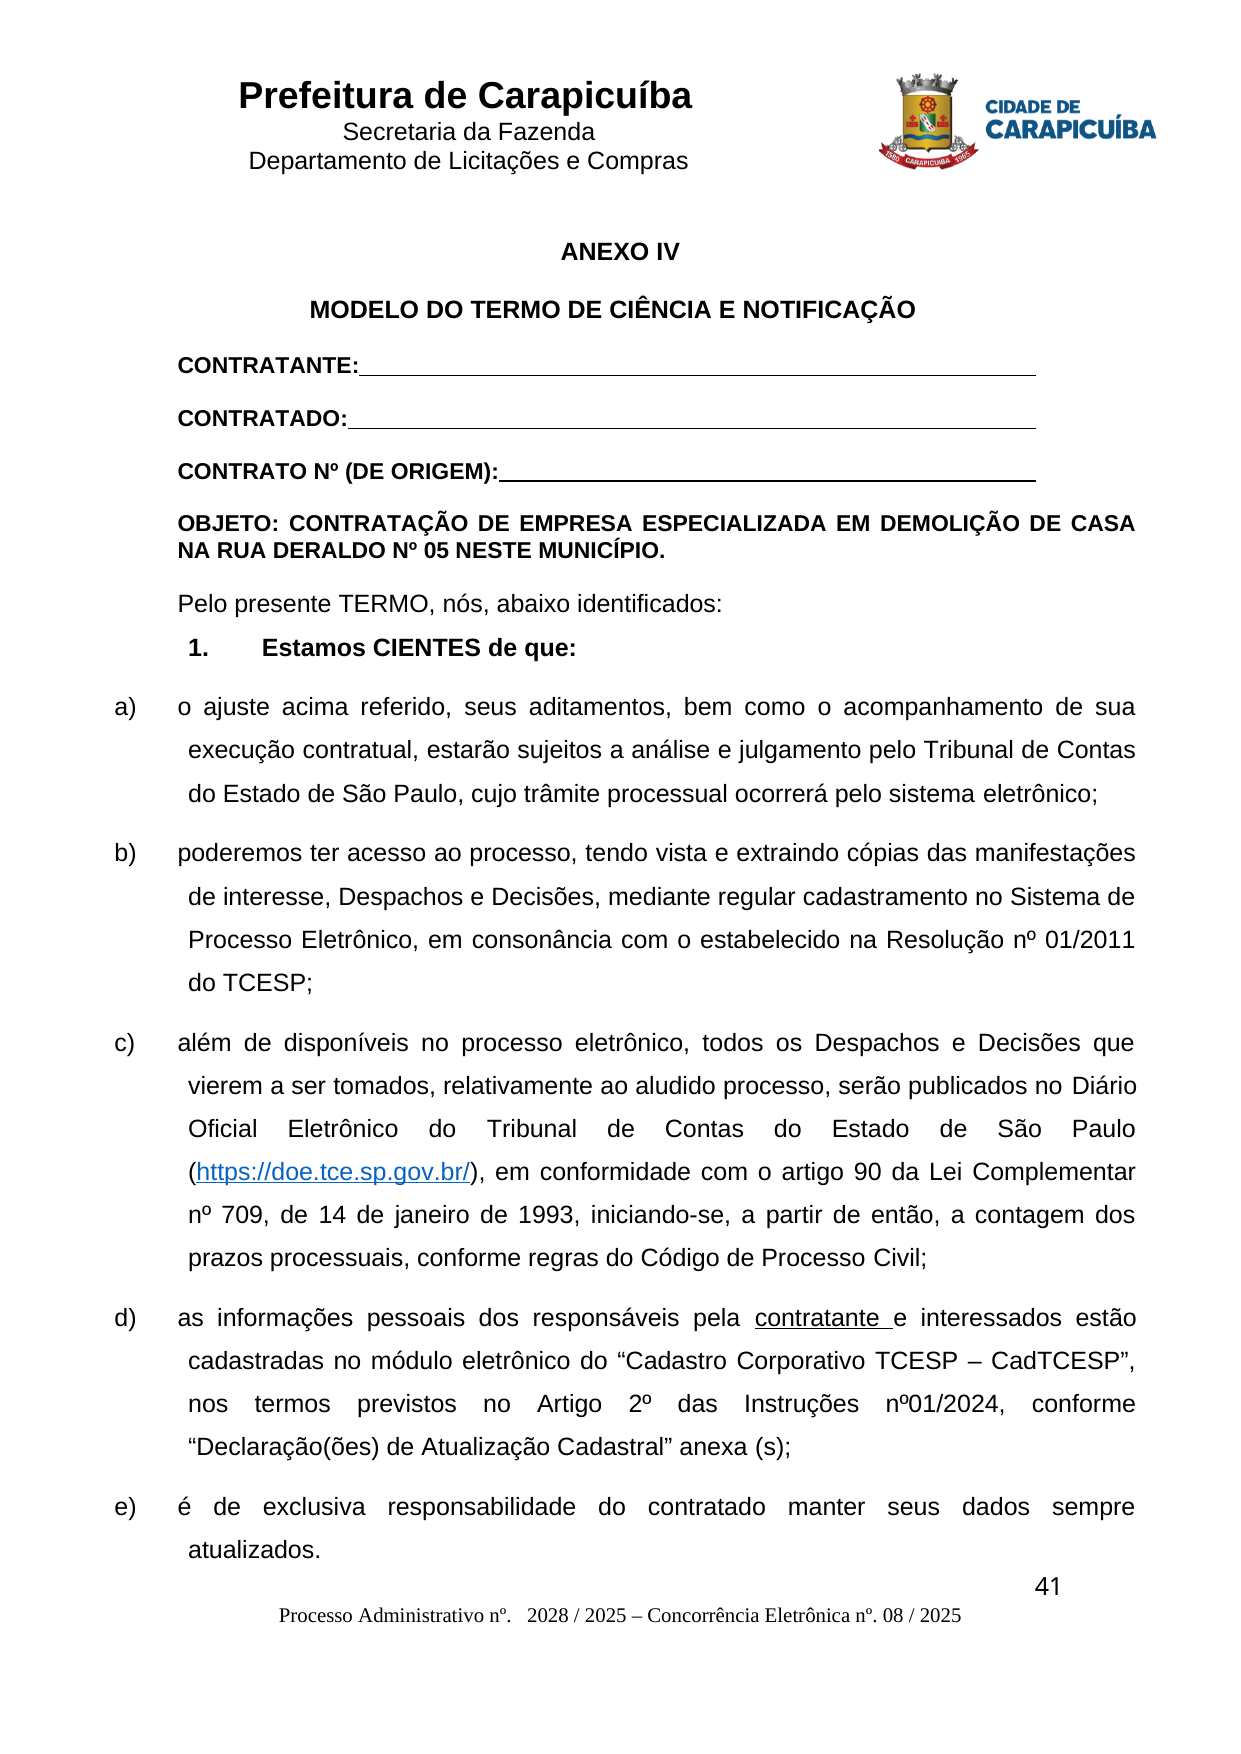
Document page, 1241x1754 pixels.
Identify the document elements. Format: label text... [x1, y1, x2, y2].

list as informações pessoais dos responsáveis pela contratante e interessados estão cadastradas no módulo eletrônico do “Cadastro Corporativo TCESP – CadTCESP”, nos termos previstos no Artigo 2º das Instruções nº01/2024, conforme “Declaração(ões) de Atualização Cadastral” anexa (s); [114, 1303, 1137, 1461]
text Pelo presente TERMO, nós, abaixo identificados: [177, 589, 1137, 618]
text CONTRATADO: [177, 405, 1137, 431]
list poderemos ter acesso ao processo, tendo vista e extraindo cópias das manifestações de interesse, Despachos e Decisões, mediante regular cadastramento no Sistema de Processo Eletrônico, em consonância com o estabelecido na Resolução nº 01/2011 do TCESP; [114, 838, 1137, 996]
list o ajuste acima referido, seus aditamentos, bem como o acompanhamento de sua execução contratual, estarão sujeitos a análise e julgamento pelo Tribunal de Contas do Estado de São Paulo, cujo trâmite processual ocorrerá pelo sistema eletrônico; [114, 692, 1137, 807]
text CONTRATO Nº (DE ORIGEM): [177, 458, 1137, 484]
picture [877, 65, 1159, 172]
list Estamos CIENTES de que: [188, 632, 1137, 661]
list além de disponíveis no processo eletrônico, todos os Despachos e Decisões que vierem a ser tomados, relativamente ao aludido processo, serão publicados no Diário Oficial Eletrônico do Tribunal de Contas do Estado de São Paulo (https://doe.tce.sp.gov.br/), em conformidade com o artigo 90 da Lei Complementar nº 709, de 14 de janeiro de 1993, iniciando-se, a partir de então, a contagem dos prazos processuais, conforme regras do Código de Processo Civil; [114, 1027, 1137, 1272]
text CONTRATANTE: [177, 352, 1137, 378]
text OBJETO: CONTRATAÇÃO DE EMPRESA ESPECIALIZADA EM DEMOLIÇÃO DE CASA NA RUA DERALDO Nº 05 NESTE MUNICÍPIO. [177, 510, 1137, 563]
text ANEXO IV [177, 237, 1063, 266]
text MODELO DO TERMO DE CIÊNCIA E NOTIFICAÇÃO [177, 295, 1048, 323]
list é de exclusiva responsabilidade do contratado manter seus dados sempre atualizados. [114, 1492, 1137, 1564]
